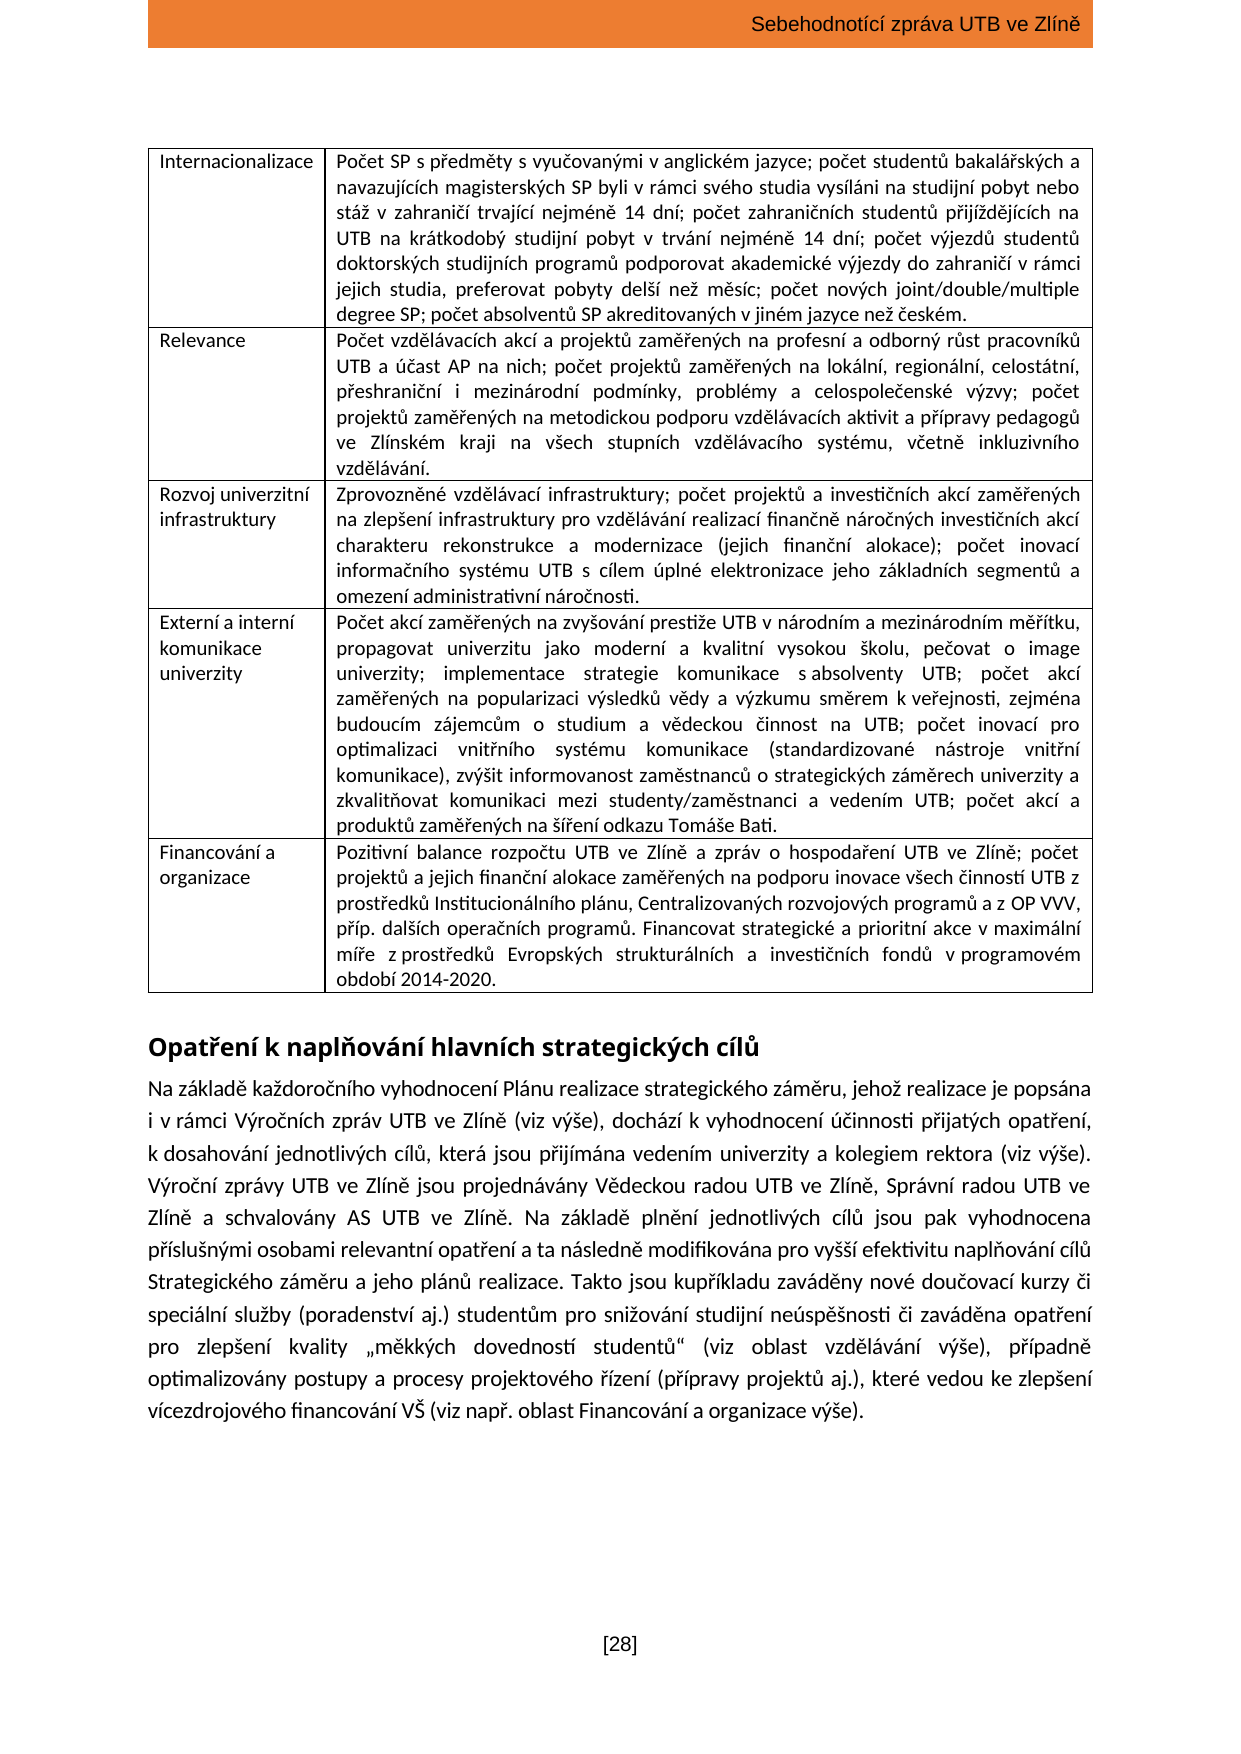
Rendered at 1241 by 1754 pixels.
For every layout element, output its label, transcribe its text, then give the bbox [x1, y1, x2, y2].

table_cell Počet SP s předměty s vyučovanými v anglickém jazyce; počet studentů bakalářských a navazujících magisterských SP byli v rámci svého studia vysíláni na studijní pobyt nebo stáž v zahraničí trvající nejméně 14 dní; počet zahraničních studentů přijíždějících na UTB na krátkodobý studijní pobyt v trvání nejméně 14 dní; počet výjezdů studentů doktorských studijních programů podporovat akademické výjezdy do zahraničí v rámci jejich studia, preferovat pobyty delší než měsíc; počet nových joint/double/multiple degree SP; počet absolventů SP akreditovaných v jiném jazyce než českém. [326, 149, 1092, 327]
table_cell Financování a organizace [149, 839, 324, 992]
text Opatření k naplňování hlavních strategických cílů [148, 1029, 1092, 1063]
table_cell Počet vzdělávacích akcí a projektů zaměřených na profesní a odborný růst pracovníků UTB a účast AP na nich; počet projektů zaměřených na lokální, regionální, celostátní, přeshraniční i mezinárodní podmínky, problémy a celospolečenské výzvy; počet projektů zaměřených na metodickou podporu vzdělávacích aktivit a přípravy pedagogů ve Zlínském kraji na všech stupních vzdělávacího systému, včetně inkluzivního vzdělávání. [326, 328, 1092, 480]
table_cell Rozvoj univerzitní infrastruktury [149, 481, 324, 608]
table_cell Pozitivní balance rozpočtu UTB ve Zlíně a zpráv o hospodaření UTB ve Zlíně; počet projektů a jejich finanční alokace zaměřených na podporu inovace všech činností UTB z prostředků Institucionálního plánu, Centralizovaných rozvojových programů a z OP VVV, příp. dalších operačních programů. Financovat strategické a prioritní akce v maximální míře z prostředků Evropských strukturálních a investičních fondů v programovém období 2014-2020. [326, 839, 1092, 992]
text Na základě každoročního vyhodnocení Plánu realizace strategického záměru, jehož realizace je popsána i v rámci Výročních zpráv UTB ve Zlíně (viz výše), dochází k vyhodnocení účinnosti přijatých opatření, k dosahování jednotlivých cílů, která jsou přijímána vedením univerzity a kolegiem rektora (viz výše). Výroční zprávy UTB ve Zlíně jsou projednávány Vědeckou radou UTB ve Zlíně, Správní radou UTB ve Zlíně a schvalovány AS UTB ve Zlíně. Na základě plnění jednotlivých cílů jsou pak vyhodnocena příslušnými osobami relevantní opatření a ta následně modifikována pro vyšší efektivitu naplňování cílů Strategického záměru a jeho plánů realizace. Takto jsou kupříkladu zaváděny nové doučovací kurzy či speciální služby (poradenství aj.) studentům pro snižování studijní neúspěšnosti či zaváděna opatření pro zlepšení kvality „měkkých dovedností studentů“ (viz oblast vzdělávání výše), případně optimalizovány postupy a procesy projektového řízení (přípravy projektů aj.), které vedou ke zlepšení vícezdrojového financování VŠ (viz např. oblast Financování a organizace výše). [148, 1074, 1092, 1424]
table_cell Externí a interní komunikace univerzity [149, 609, 324, 838]
table_cell Relevance [149, 328, 324, 480]
table_cell Počet akcí zaměřených na zvyšování prestiže UTB v národním a mezinárodním měřítku, propagovat univerzitu jako moderní a kvalitní vysokou školu, pečovat o image univerzity; implementace strategie komunikace s absolventy UTB; počet akcí zaměřených na popularizaci výsledků vědy a výzkumu směrem k veřejnosti, zejména budoucím zájemcům o studium a vědeckou činnost na UTB; počet inovací pro optimalizaci vnitřního systému komunikace (standardizované nástroje vnitřní komunikace), zvýšit informovanost zaměstnanců o strategických záměrech univerzity a zkvalitňovat komunikaci mezi studenty/zaměstnanci a vedením UTB; počet akcí a produktů zaměřených na šíření odkazu Tomáše Bati. [326, 609, 1092, 838]
table_cell Internacionalizace [149, 149, 324, 327]
table_cell Zprovozněné vzdělávací infrastruktury; počet projektů a investičních akcí zaměřených na zlepšení infrastruktury pro vzdělávání realizací finančně náročných investičních akcí charakteru rekonstrukce a modernizace (jejich finanční alokace); počet inovací informačního systému UTB s cílem úplné elektronizace jeho základních segmentů a omezení administrativní náročnosti. [326, 481, 1092, 608]
